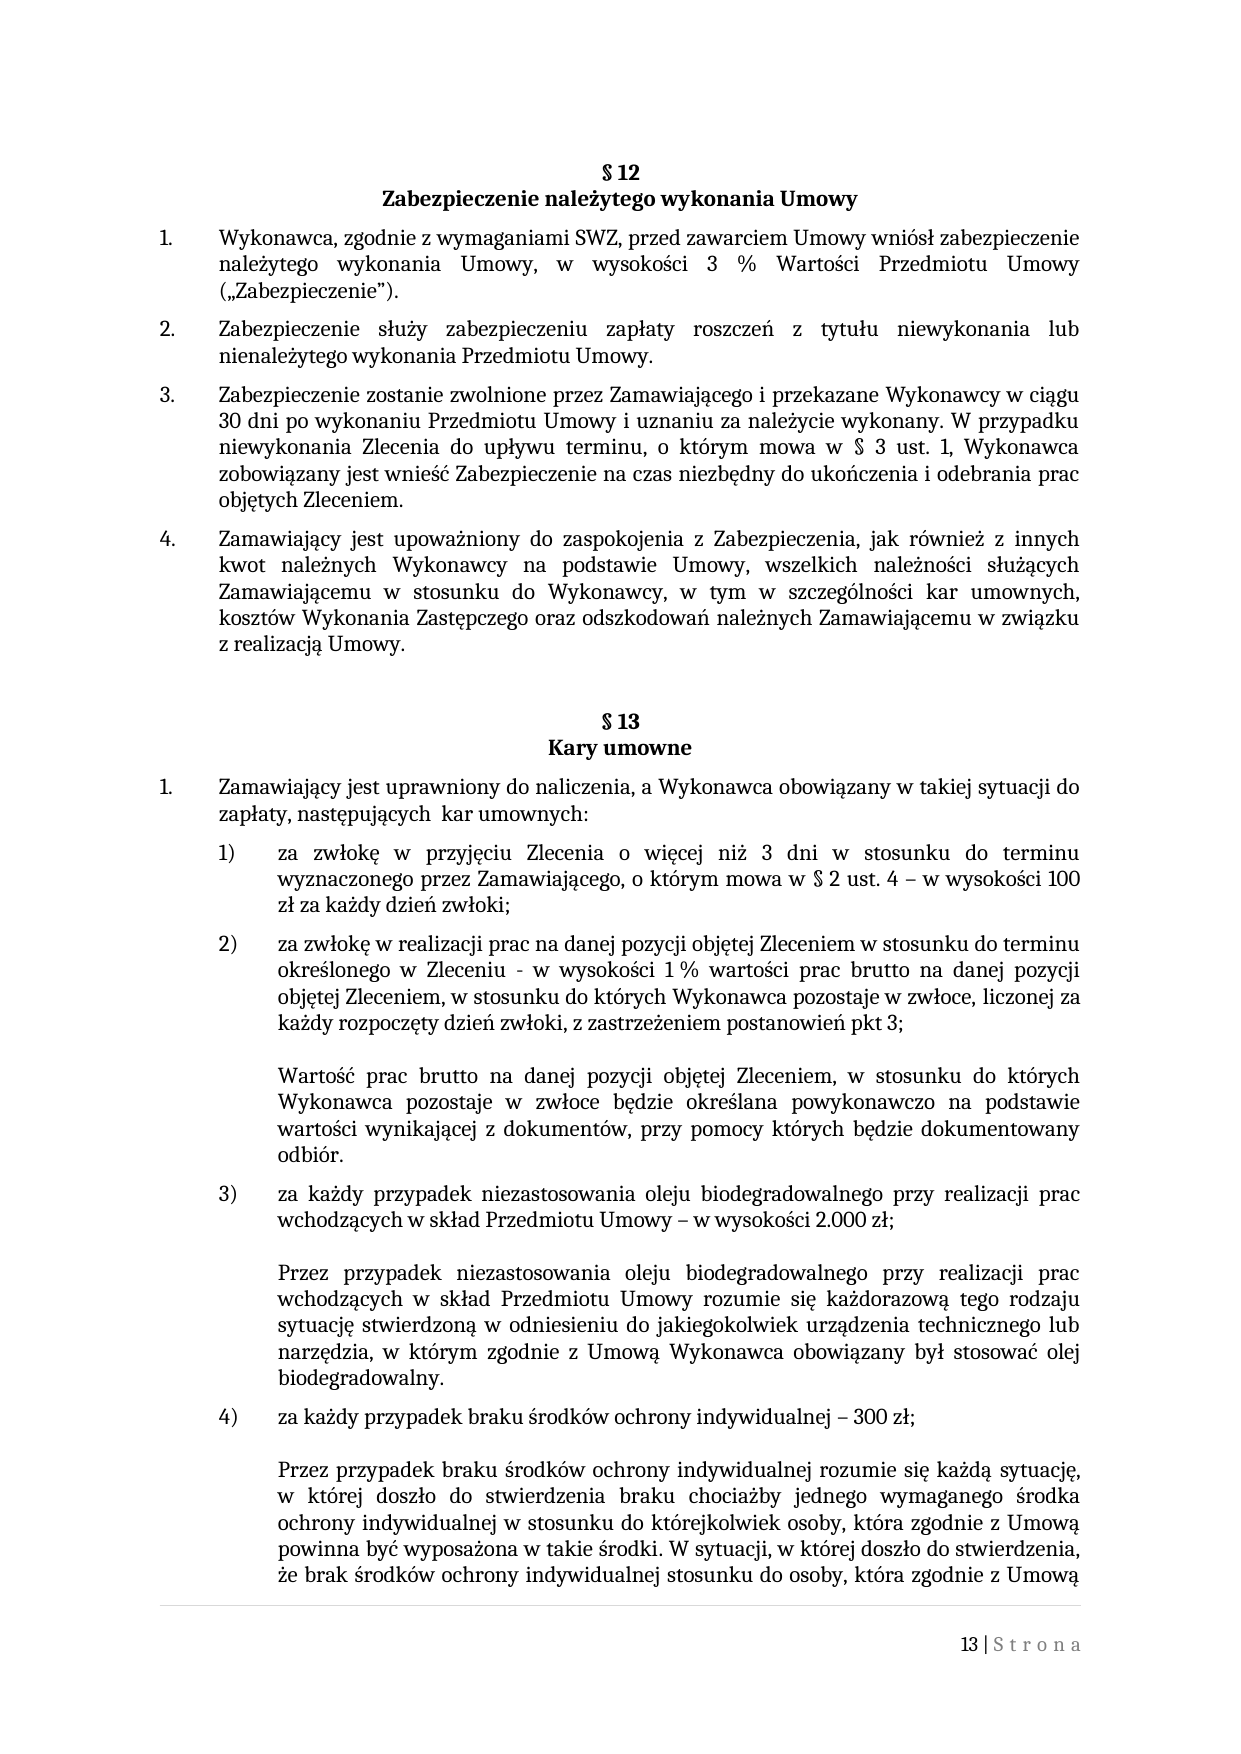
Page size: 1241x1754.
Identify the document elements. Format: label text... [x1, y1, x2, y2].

list za każdy przypadek niezastosowania oleju biodegradowalnego przy realizacji prac wchodzących w skład Przedmiotu Umowy – w wysokości 2.000 zł; Przez przypadek niezastosowania oleju biodegradowalnego przy realizacji prac wchodzących w skład Przedmiotu Umowy rozumie się każdorazową tego rodzaju sytuację stwierdzoną w odniesieniu do jakiegokolwiek urządzenia technicznego lub narzędzia, w którym zgodnie z Umową Wykonawca obowiązany był stosować olej biodegradowalny. [218, 1181, 1081, 1391]
list Zamawiający jest uprawniony do naliczenia, a Wykonawca obowiązany w takiej sytuacji do zapłaty, następujących kar umownych: [159, 774, 1081, 827]
list Zabezpieczenie służy zabezpieczeniu zapłaty roszczeń z tytułu niewykonania lub nienależytego wykonania Przedmiotu Umowy. [159, 316, 1081, 369]
list za zwłokę w przyjęciu Zlecenia o więcej niż 3 dni w stosunku do terminu wyznaczonego przez Zamawiającego, o którym mowa w § 2 ust. 4 – w wysokości 100 zł za każdy dzień zwłoki; [218, 839, 1081, 918]
text § 12 Zabezpieczenie należytego wykonania Umowy [159, 159, 1081, 212]
list Zabezpieczenie zostanie zwolnione przez Zamawiającego i przekazane Wykonawcy w ciągu 30 dni po wykonaniu Przedmiotu Umowy i uznaniu za należycie wykonany. W przypadku niewykonania Zlecenia do upływu terminu, o którym mowa w § 3 ust. 1, Wykonawca zobowiązany jest wnieść Zabezpieczenie na czas niezbędny do ukończenia i odebrania prac objętych Zleceniem. [159, 381, 1081, 513]
text § 13 Kary umowne [159, 709, 1081, 762]
list Zamawiający jest upoważniony do zaspokojenia z Zabezpieczenia, jak również z innych kwot należnych Wykonawcy na podstawie Umowy, wszelkich należności służących Zamawiającemu w stosunku do Wykonawcy, w tym w szczególności kar umownych, kosztów Wykonania Zastępczego oraz odszkodowań należnych Zamawiającemu w związku z realizacją Umowy. [159, 526, 1081, 657]
list za zwłokę w realizacji prac na danej pozycji objętej Zleceniem w stosunku do terminu określonego w Zleceniu - w wysokości 1 % wartości prac brutto na danej pozycji objętej Zleceniem, w stosunku do których Wykonawca pozostaje w zwłoce, liczonej za każdy rozpoczęty dzień zwłoki, z zastrzeżeniem postanowień pkt 3; Wartość prac brutto na danej pozycji objętej Zleceniem, w stosunku do których Wykonawca pozostaje w zwłoce będzie określana powykonawczo na podstawie wartości wynikającej z dokumentów, przy pomocy których będzie dokumentowany odbiór. [218, 931, 1081, 1168]
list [218, 1404, 1081, 1588]
list Wykonawca, zgodnie z wymaganiami SWZ, przed zawarciem Umowy wniósł zabezpieczenie należytego wykonania Umowy, w wysokości 3 % Wartości Przedmiotu Umowy („Zabezpieczenie”). [159, 225, 1081, 304]
